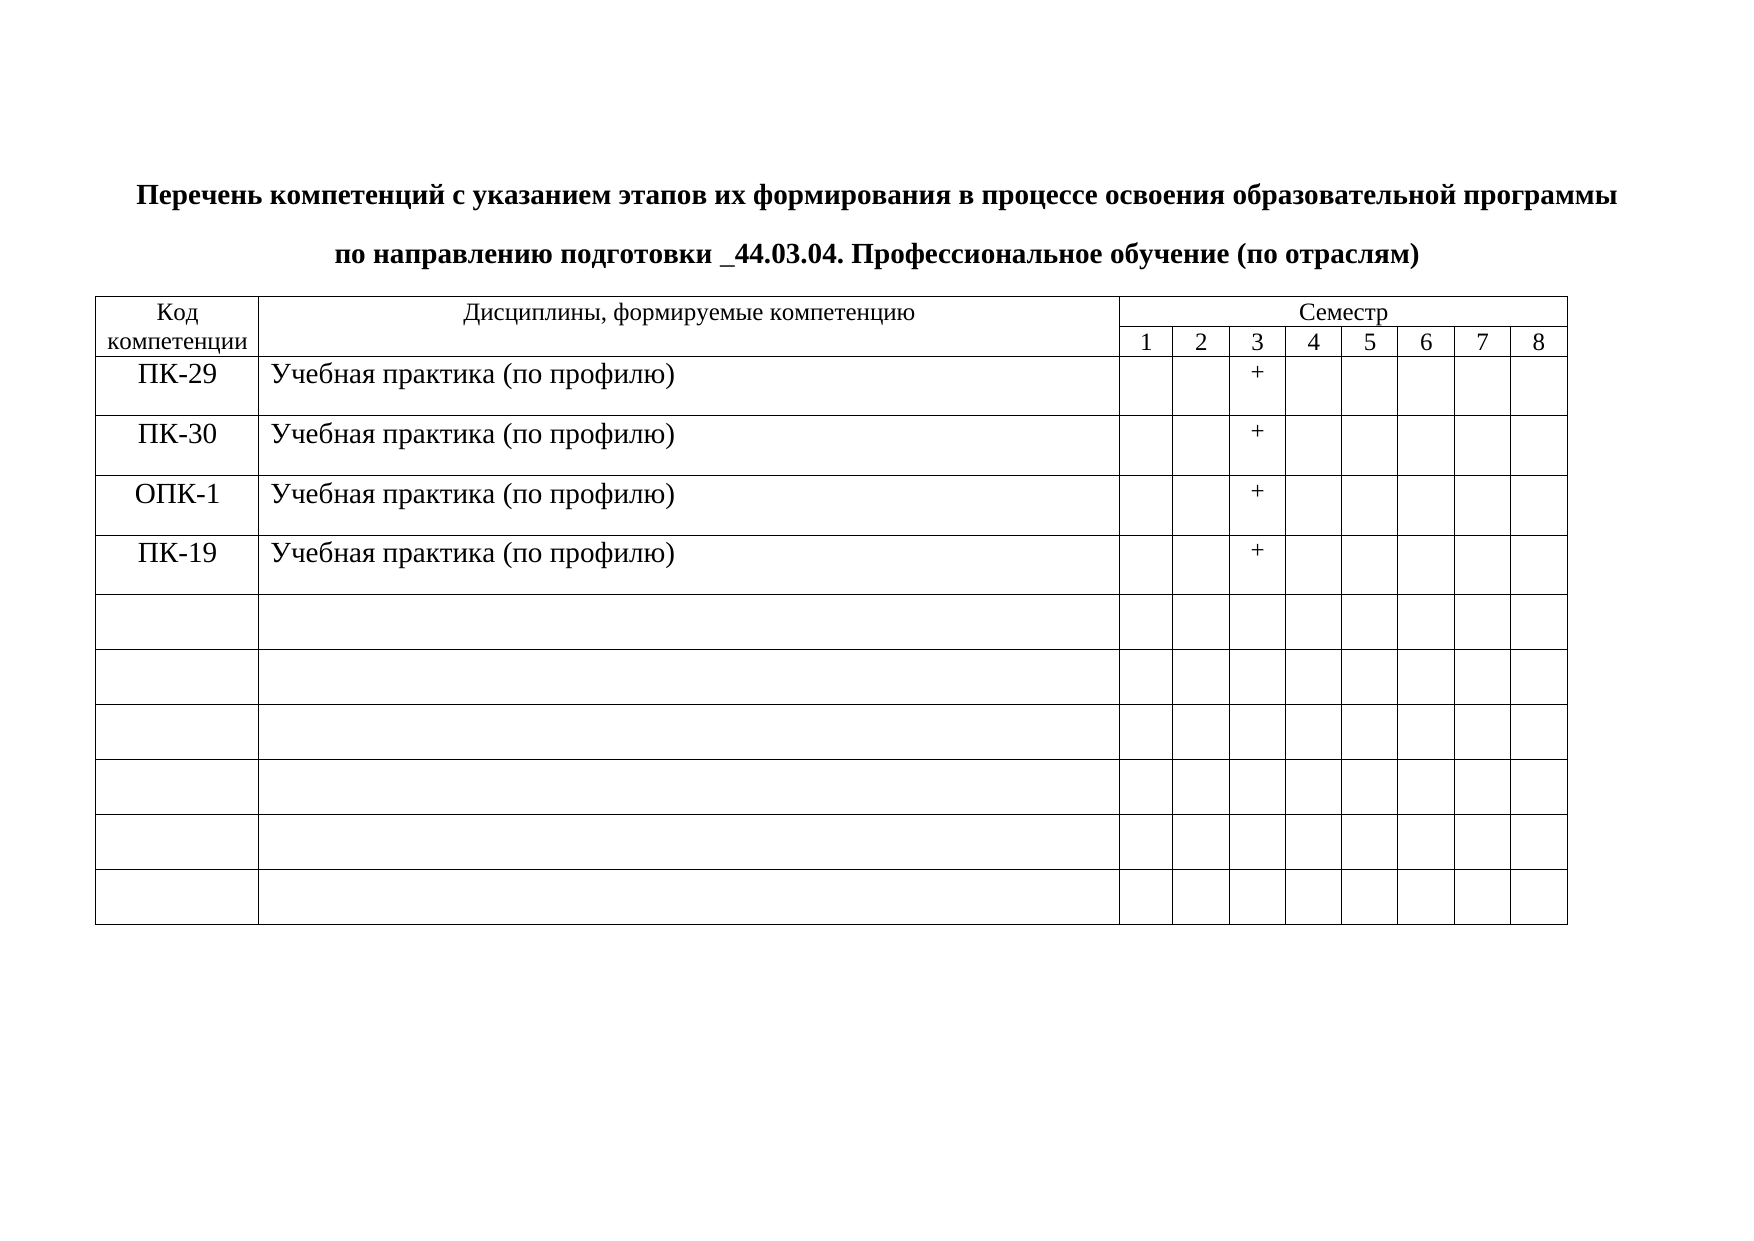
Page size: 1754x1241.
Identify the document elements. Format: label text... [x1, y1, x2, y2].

table_cell Учебная практика (по профилю) [259, 416, 1119, 475]
table_cell [1398, 476, 1454, 534]
table_cell [1120, 650, 1172, 704]
table_cell [1398, 416, 1454, 475]
table_cell [1342, 536, 1397, 594]
table_cell [1286, 760, 1341, 814]
table_cell [1230, 815, 1285, 869]
table_cell [1120, 357, 1172, 415]
table_cell [1398, 760, 1454, 814]
table_cell [1455, 416, 1510, 475]
table_cell [1286, 357, 1341, 415]
table_cell 7 [1455, 327, 1510, 356]
table_cell [1120, 595, 1172, 649]
table_cell [1398, 536, 1454, 594]
table_cell 4 [1286, 327, 1341, 356]
table_cell [1342, 705, 1397, 759]
table_cell [1455, 536, 1510, 594]
table_cell [1455, 815, 1510, 869]
table_cell [1398, 705, 1454, 759]
table_cell [1286, 815, 1341, 869]
text по направлению подготовки _44.03.04. Профессиональное обучение (по отраслям) [118, 237, 1636, 270]
table_cell [1230, 870, 1285, 924]
table_cell + [1230, 476, 1285, 534]
table_cell ПК-30 [96, 416, 258, 475]
table_cell [1511, 760, 1567, 814]
table_cell Учебная практика (по профилю) [259, 476, 1119, 534]
table_cell [1173, 476, 1229, 534]
table_cell [1230, 650, 1285, 704]
table_cell [96, 650, 258, 704]
table_cell [259, 760, 1119, 814]
table_cell Учебная практика (по профилю) [259, 357, 1119, 415]
table_header Дисциплины, формируемые компетенцию [259, 297, 1119, 356]
table_cell + [1230, 416, 1285, 475]
table_cell [1120, 705, 1172, 759]
table_cell [1230, 760, 1285, 814]
table_cell 8 [1511, 327, 1567, 356]
table_cell [1173, 416, 1229, 475]
table_cell [1342, 357, 1397, 415]
table_cell [1342, 760, 1397, 814]
table_cell [1286, 476, 1341, 534]
table_cell [1342, 416, 1397, 475]
table_cell [1286, 595, 1341, 649]
table_cell [1511, 870, 1567, 924]
table_cell [96, 815, 258, 869]
table_cell + [1230, 536, 1285, 594]
table_cell [1342, 650, 1397, 704]
table_cell [1455, 476, 1510, 534]
table_cell [1286, 536, 1341, 594]
table_cell [1342, 870, 1397, 924]
table_cell ОПК-1 [96, 476, 258, 534]
table_cell [1286, 416, 1341, 475]
table_cell [259, 595, 1119, 649]
table_cell [1511, 650, 1567, 704]
table_cell [1455, 870, 1510, 924]
table_cell [1173, 357, 1229, 415]
table_cell [259, 870, 1119, 924]
table_cell [1398, 870, 1454, 924]
table_cell [1455, 760, 1510, 814]
table_cell [1173, 760, 1229, 814]
table_cell [1173, 870, 1229, 924]
table_cell [1511, 815, 1567, 869]
table_cell [1173, 595, 1229, 649]
table_header Код компетенции [96, 297, 258, 356]
table_cell [1398, 815, 1454, 869]
table_cell [96, 870, 258, 924]
table_cell [1455, 595, 1510, 649]
table_cell [1286, 870, 1341, 924]
table_cell [1286, 705, 1341, 759]
table_cell [1120, 536, 1172, 594]
table_cell [1173, 536, 1229, 594]
table_cell [1120, 760, 1172, 814]
table_cell ПК-19 [96, 536, 258, 594]
table_cell 6 [1398, 327, 1454, 356]
table_cell [1173, 650, 1229, 704]
table_cell [1342, 595, 1397, 649]
table_cell ПК-29 [96, 357, 258, 415]
table_cell 5 [1342, 327, 1397, 356]
table_cell [1455, 705, 1510, 759]
table_cell [1511, 705, 1567, 759]
table_header Семестр [1120, 297, 1567, 326]
table_cell [259, 815, 1119, 869]
table_cell [1398, 650, 1454, 704]
table_cell 1 [1120, 327, 1172, 356]
table_cell [1511, 595, 1567, 649]
table_cell [1511, 416, 1567, 475]
table_cell [96, 595, 258, 649]
table_cell [1230, 705, 1285, 759]
table_cell 3 [1230, 327, 1285, 356]
table_cell + [1230, 357, 1285, 415]
table_cell [1455, 357, 1510, 415]
table_cell [259, 650, 1119, 704]
table_cell [1230, 595, 1285, 649]
table_cell [1398, 357, 1454, 415]
table_cell 2 [1173, 327, 1229, 356]
table_cell [96, 760, 258, 814]
table_cell [1455, 650, 1510, 704]
table_cell [1173, 705, 1229, 759]
table_cell [1120, 815, 1172, 869]
table_cell [1286, 650, 1341, 704]
table_cell [1511, 476, 1567, 534]
table_cell [1120, 870, 1172, 924]
table_cell [1511, 357, 1567, 415]
table_cell [1173, 815, 1229, 869]
table_cell [259, 705, 1119, 759]
table_cell [96, 705, 258, 759]
table_cell Учебная практика (по профилю) [259, 536, 1119, 594]
text Перечень компетенций с указанием этапов их формирования в процессе освоения образовательной программы [118, 177, 1636, 211]
table_cell [1511, 536, 1567, 594]
table_cell [1342, 476, 1397, 534]
table_cell [1120, 476, 1172, 534]
table_cell [1342, 815, 1397, 869]
table_cell [1120, 416, 1172, 475]
table_cell [1398, 595, 1454, 649]
